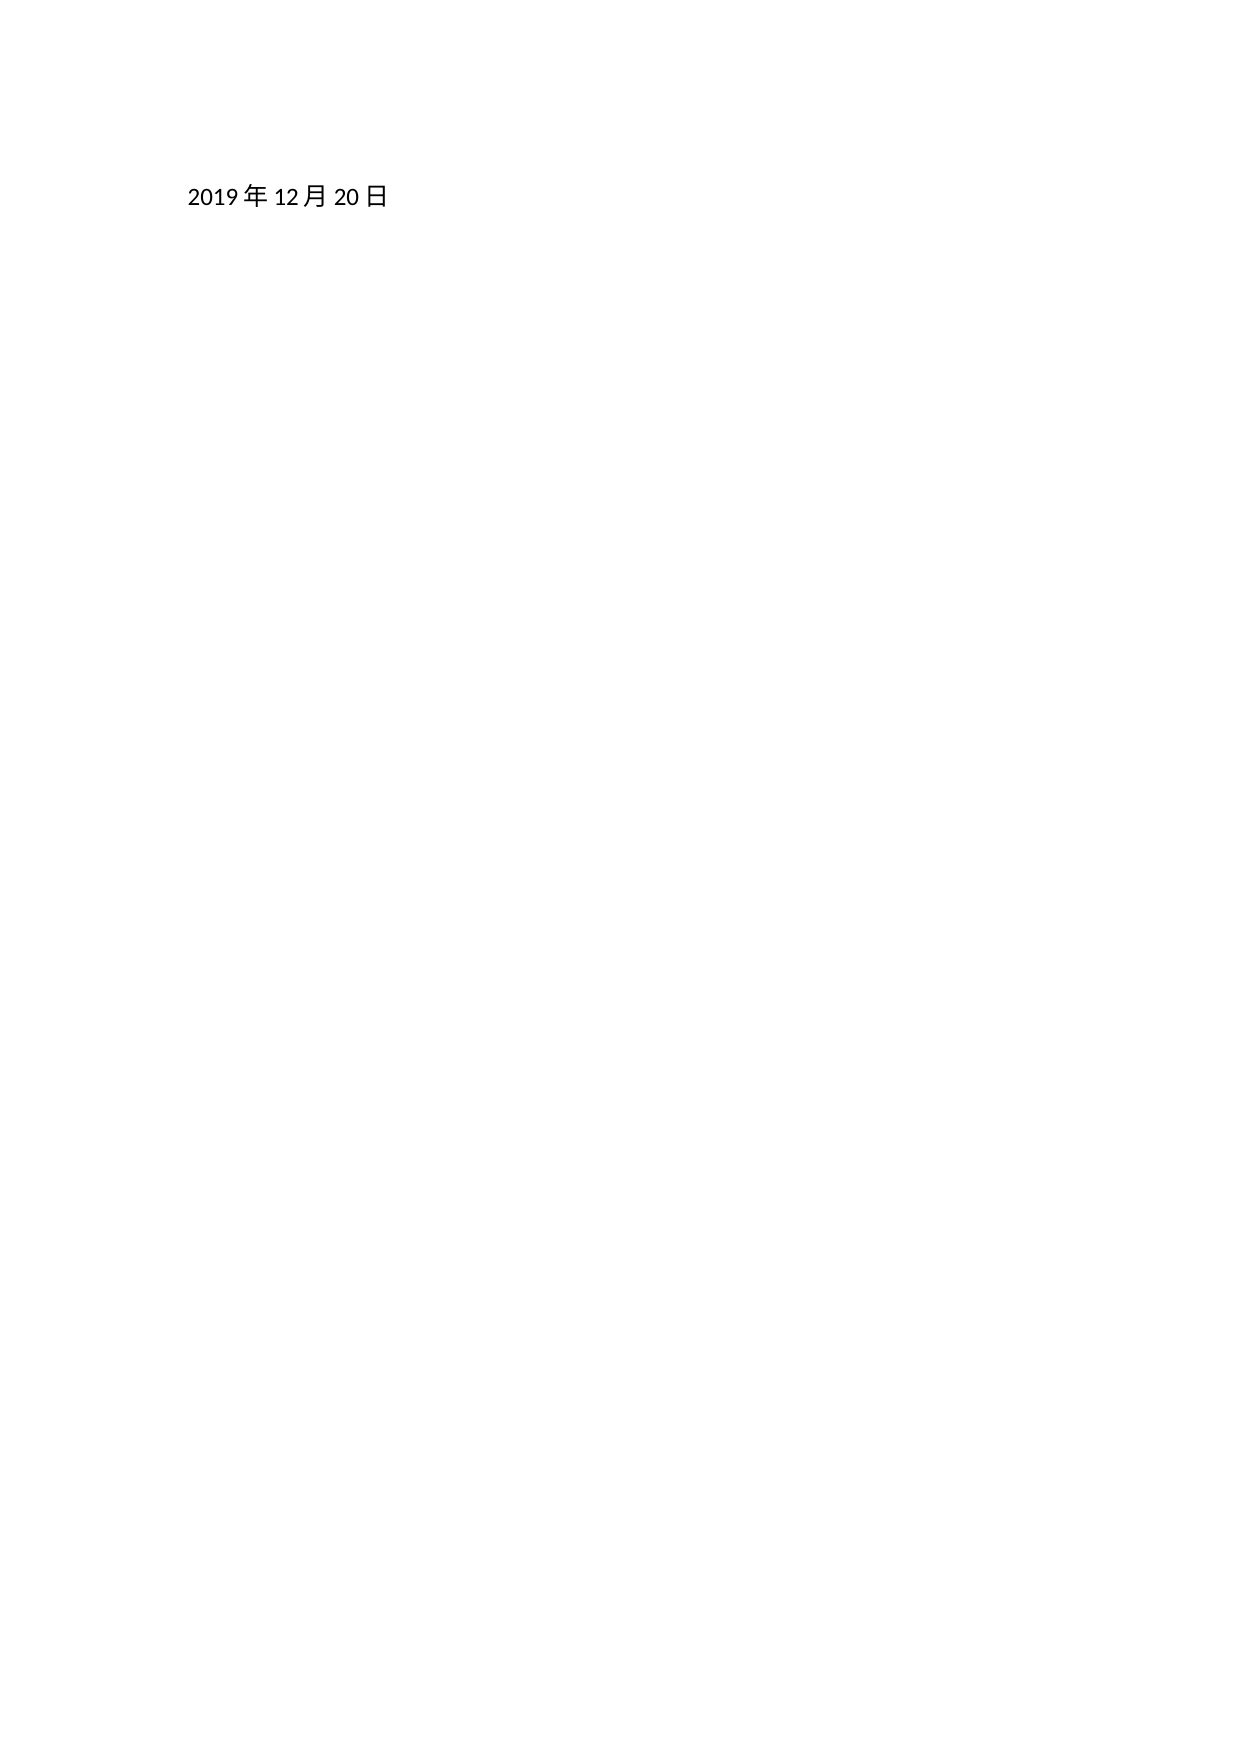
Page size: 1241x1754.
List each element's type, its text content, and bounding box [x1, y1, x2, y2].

text 2019年12月20日 [187, 162, 1053, 227]
